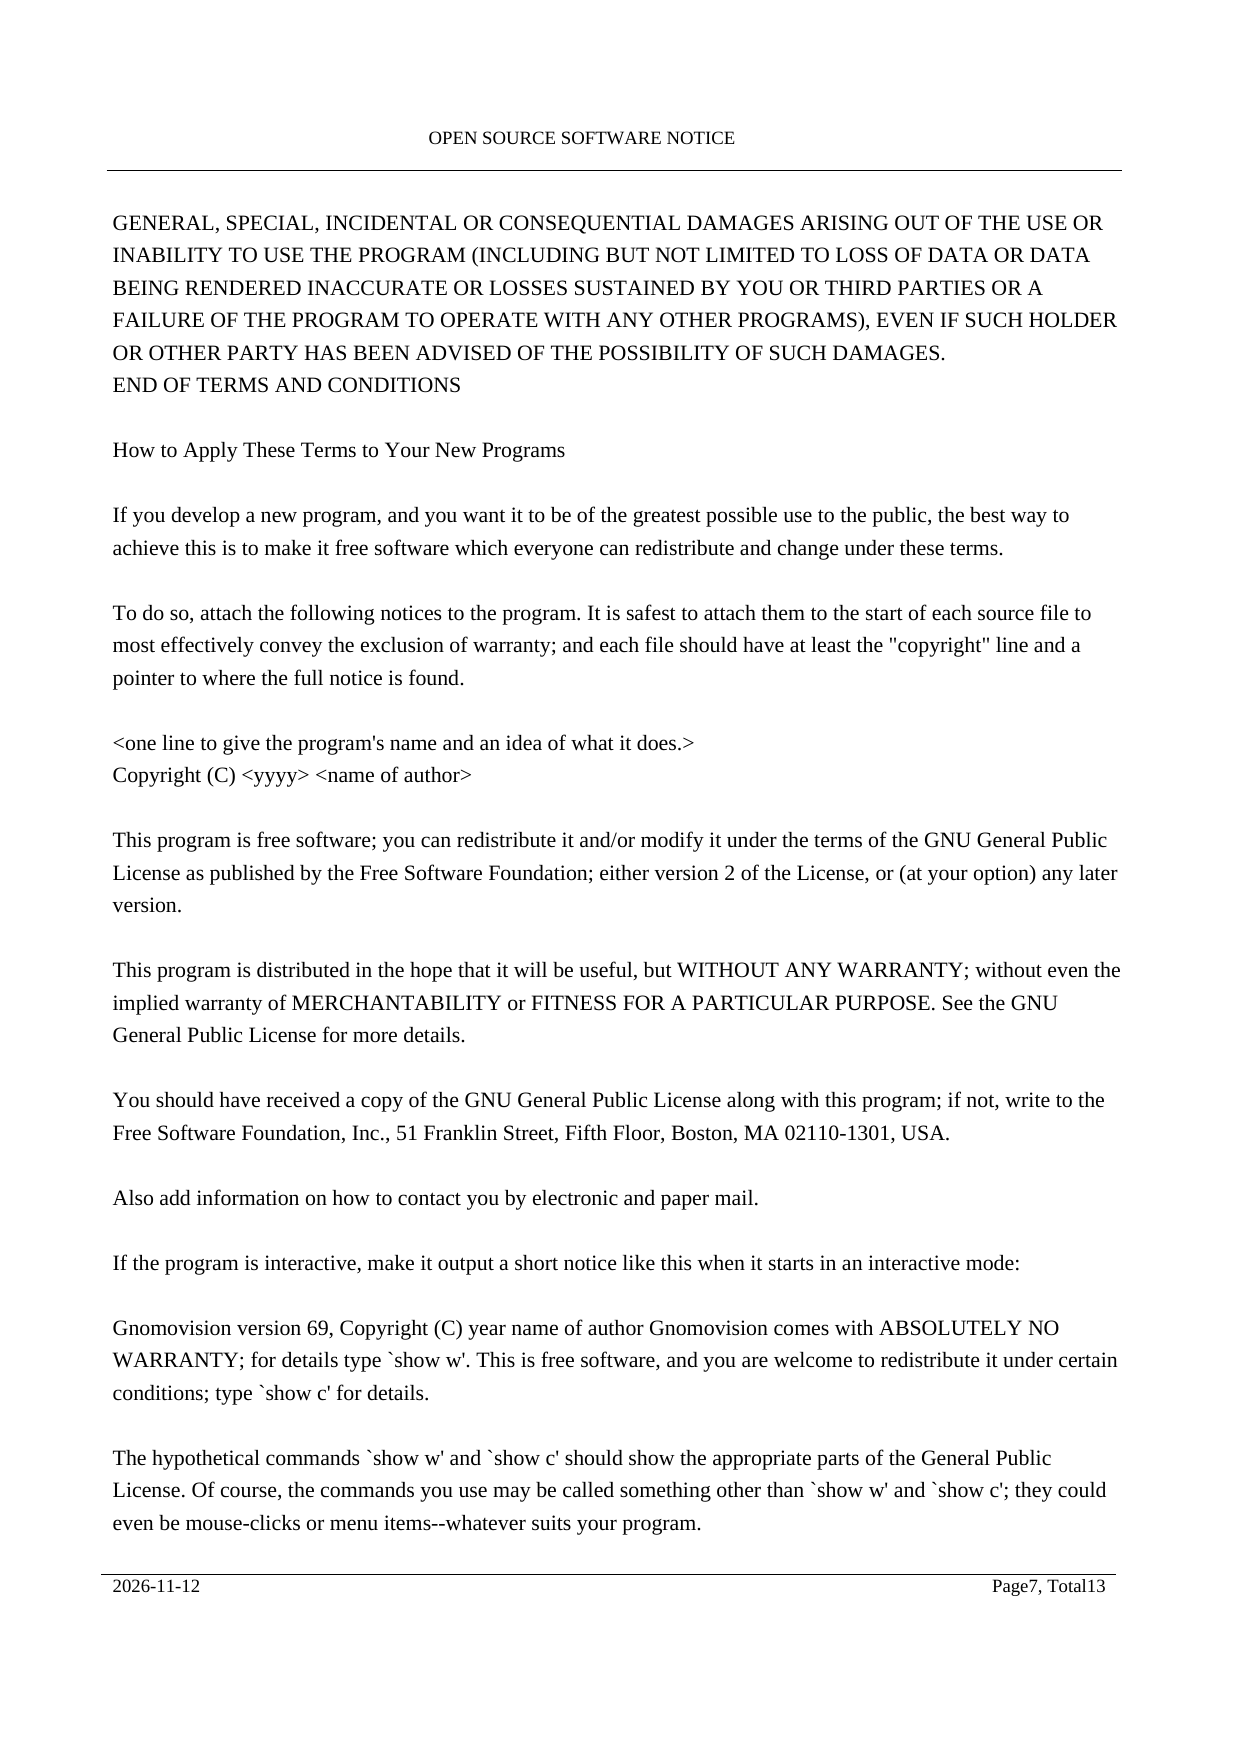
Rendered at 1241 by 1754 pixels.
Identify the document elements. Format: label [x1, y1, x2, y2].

text [112, 206, 1128, 1539]
